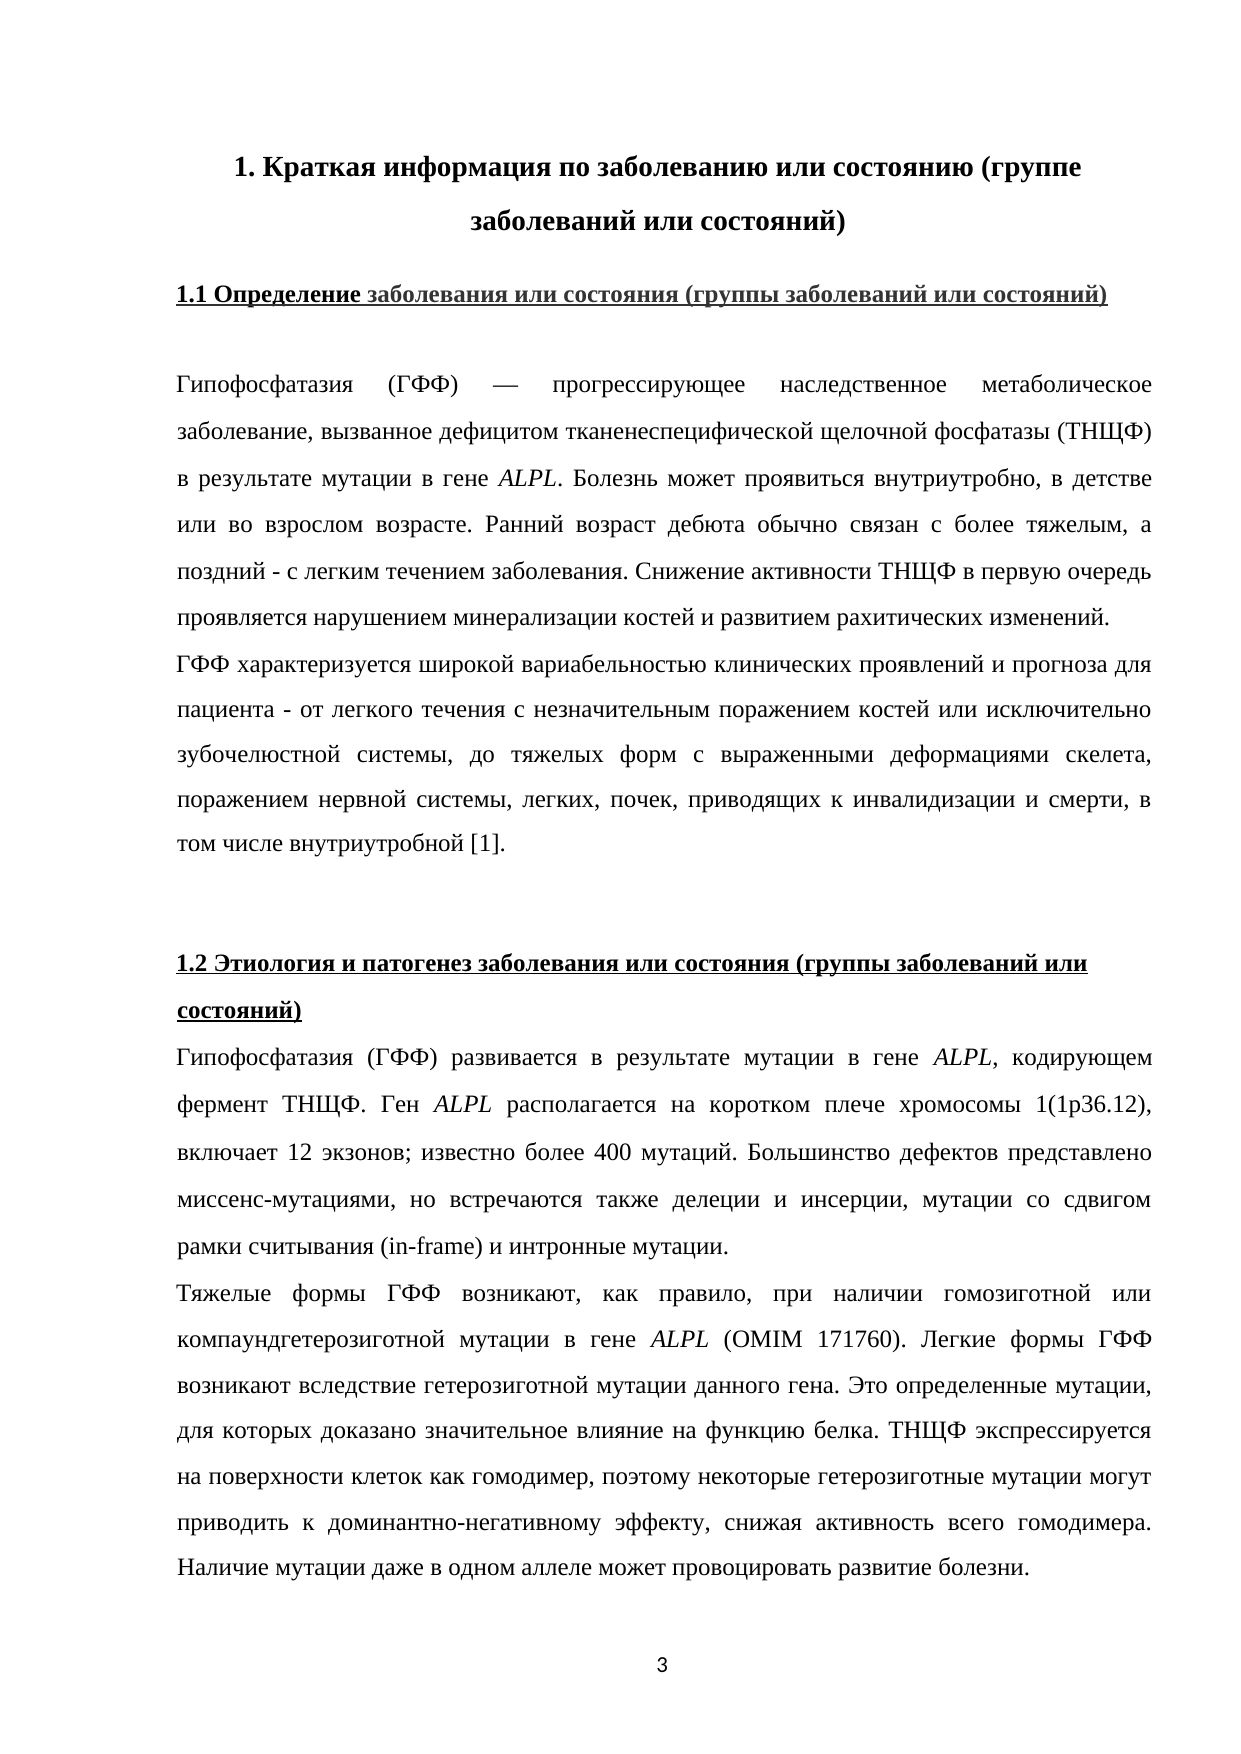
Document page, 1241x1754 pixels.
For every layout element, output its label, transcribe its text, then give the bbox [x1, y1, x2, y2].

text Гипофосфатазия (ГФФ) развивается в результате мутации в гене ALPL, кодирующем фермент ТНЩФ. Ген ALPL располагается на коротком плече хромосомы 1(1p36.12), включает 12 экзонов; известно более 400 мутаций. Большинство дефектов представлено миссенс-мутациями, но встречаются также делеции и инсерции, мутации со сдвигом рамки считывания (in-frame) и интронные мутации. [176, 1042, 1153, 1259]
text Гипофосфатазия (ГФФ) ― прогрессирующее наследственное метаболическое заболевание, вызванное дефицитом тканенеспецифической щелочной фосфатазы (ТНЩФ) в результате мутации в гене ALPL. Болезнь может проявиться внутриутробно, в детстве или во взрослом возрасте. Ранний возраст дебюта обычно связан с более тяжелым, а поздний - с легким течением заболевания. Снижение активности ТНЩФ в первую очередь проявляется нарушением минерализации костей и развитием рахитических изменений. [176, 369, 1153, 631]
subtitle 1. Краткая информация по заболеванию или состоянию (группе заболеваний или состояний) [171, 149, 1144, 237]
subtitle 1.1 Определение заболевания или состояния (группы заболеваний или состояний) [176, 279, 1153, 308]
subtitle 1.2 Этиология и патогенез заболевания или состояния (группы заболеваний или состояний) [176, 948, 1158, 1024]
text Тяжелые формы ГФФ возникают, как правило, при наличии гомозиготной или компаундгетерозиготной мутации в гене ALPL (OMIM 171760). Легкие формы ГФФ возникают вследствие гетерозиготной мутации данного гена. Это определенные мутации, для которых доказано значительное влияние на функцию белка. ТНЩФ экспрессируется на поверхности клеток как гомодимер, поэтому некоторые гетерозиготные мутации могут приводить к доминантно-негативному эффекту, снижая активность всего гомодимера. Наличие мутации даже в одном аллеле может провоцировать развитие болезни. [176, 1278, 1153, 1581]
text ГФФ характеризуется широкой вариабельностью клинических проявлений и прогноза для пациента - от легкого течения с незначительным поражением костей или исключительно зубочелюстной системы, до тяжелых форм с выраженными деформациями скелета, поражением нервной системы, легких, почек, приводящих к инвалидизации и смерти, в том числе внутриутробной [1]. [176, 649, 1153, 857]
